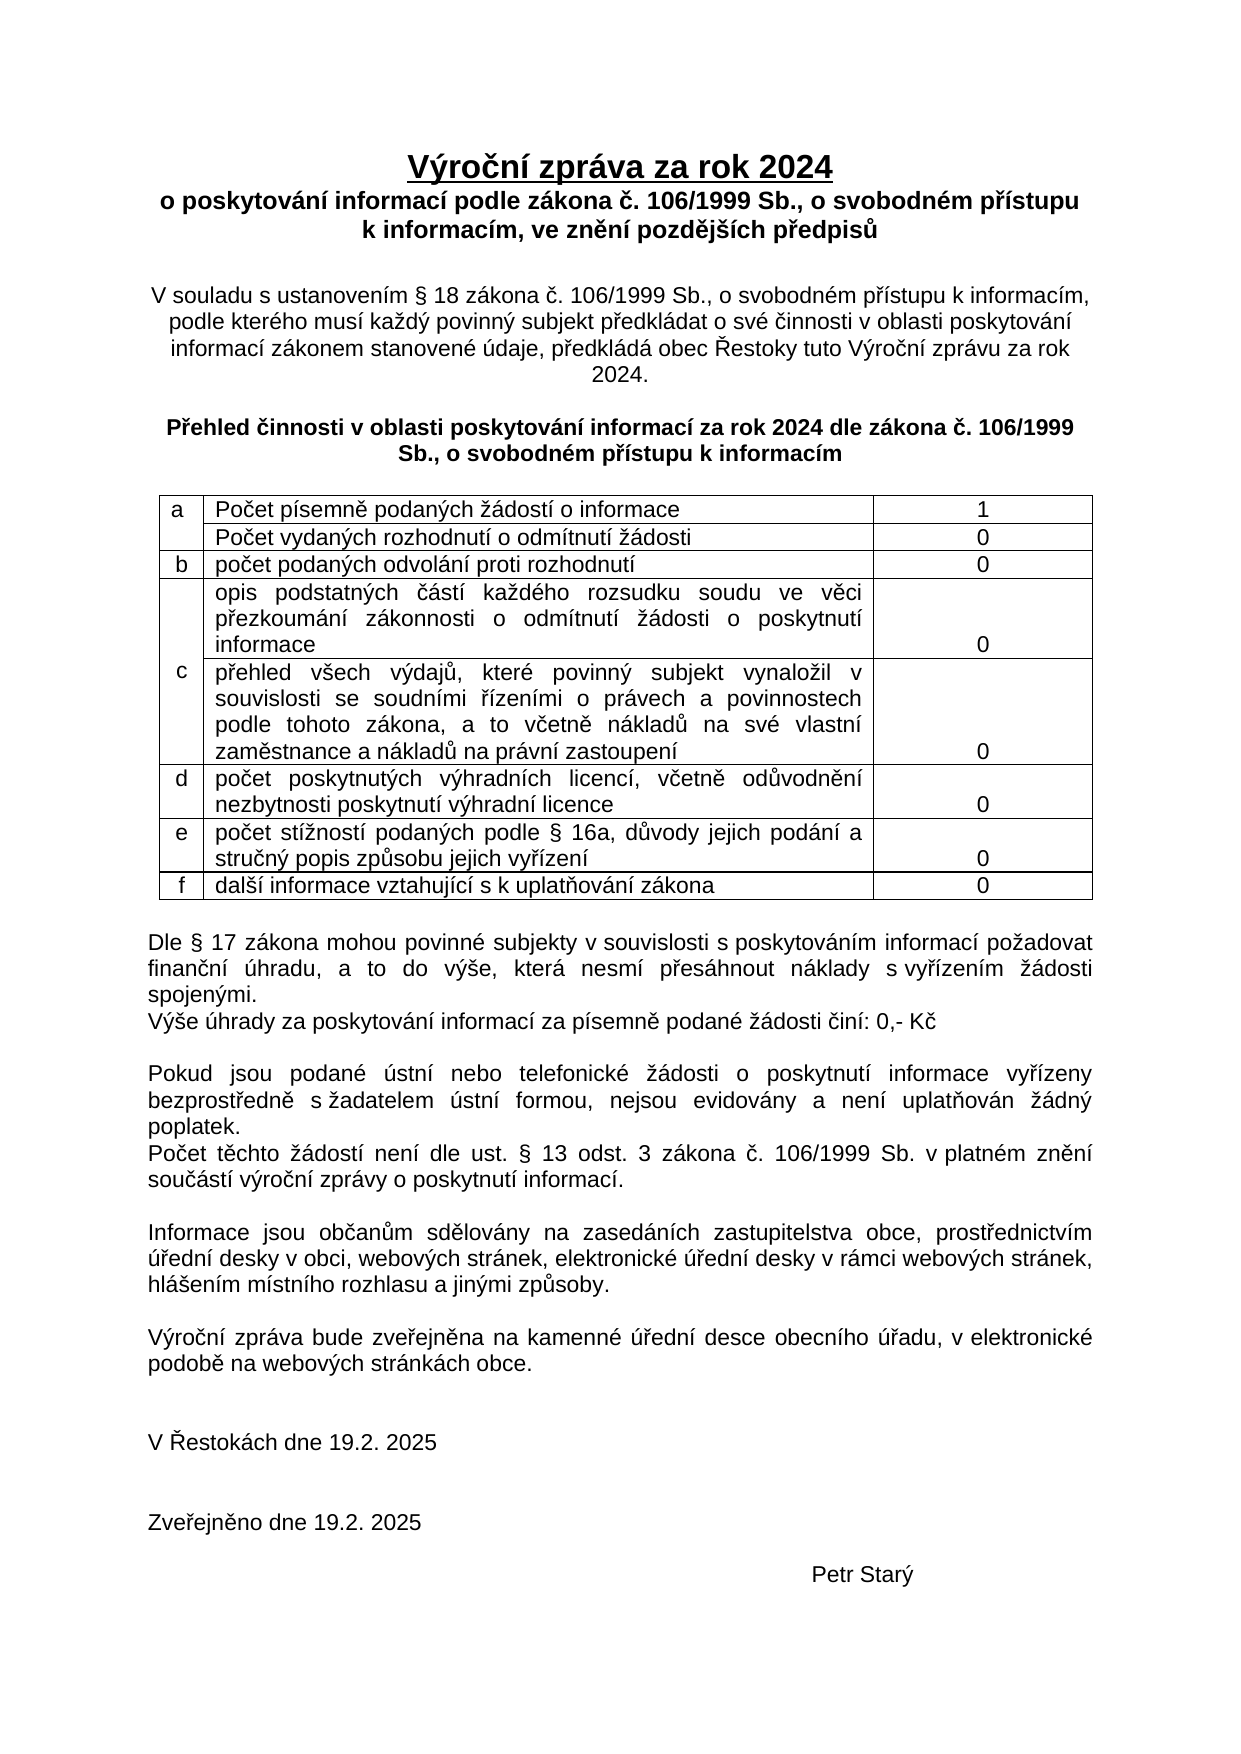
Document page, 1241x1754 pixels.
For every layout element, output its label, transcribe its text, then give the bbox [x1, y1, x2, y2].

table_header 1 [874, 496, 1092, 523]
text Zveřejněno dne 19.2. 2025 [148, 1508, 1093, 1535]
table_cell počet podaných odvolání proti rozhodnutí [204, 551, 873, 577]
table_header Počet písemně podaných žádostí o informace [204, 496, 873, 523]
table_cell počet poskytnutých výhradních licencí, včetně odůvodnění nezbytnosti poskytnutí výhradní licence [204, 765, 873, 818]
text Informace jsou občanům sdělovány na zasedáních zastupitelstva obce, prostřednictvím úřední desky v obci, webových stránek, elektronické úřední desky v rámci webových stránek, hlášením místního rozhlasu a jinými způsoby. [148, 1218, 1093, 1298]
table_cell 0 [874, 873, 1092, 899]
table_cell 0 [874, 579, 1092, 657]
table_cell c [160, 579, 203, 764]
text o poskytování informací podle zákona č. 106/1999 Sb., o svobodném přístupu k informacím, ve znění pozdějších předpisů [148, 186, 1093, 243]
text Počet těchto žádostí není dle ust. § 13 odst. 3 zákona č. 106/1999 Sb. v platném znění součástí výroční zprávy o poskytnutí informací. [148, 1139, 1093, 1192]
text V Řestokách dne 19.2. 2025 [148, 1429, 1093, 1456]
table_cell Počet vydaných rozhodnutí o odmítnutí žádosti [204, 524, 873, 550]
table_cell 0 [874, 659, 1092, 764]
text Dle § 17 zákona mohou povinné subjekty v souvislosti s poskytováním informací požadovat finanční úhradu, a to do výše, která nesmí přesáhnout náklady s vyřízením žádosti spojenými. [148, 929, 1093, 1008]
table_cell opis podstatných částí každého rozsudku soudu ve věci přezkoumání zákonnosti o odmítnutí žádosti o poskytnutí informace [204, 579, 873, 657]
table_cell přehled všech výdajů, které povinný subjekt vynaložil v souvislosti se soudními řízeními o právech a povinnostech podle tohoto zákona, a to včetně nákladů na své vlastní zaměstnance a nákladů na právní zastoupení [204, 659, 873, 764]
text Výše úhrady za poskytování informací za písemně podané žádosti činí: 0,- Kč [148, 1008, 1093, 1034]
table_cell 0 [874, 819, 1092, 871]
table_cell počet stížností podaných podle § 16a, důvody jejich podání a stručný popis způsobu jejich vyřízení [204, 819, 873, 871]
text Výroční zpráva za rok 2024 [148, 148, 1093, 186]
text Petr Starý [148, 1561, 1093, 1587]
text V souladu s ustanovením § 18 zákona č. 106/1999 Sb., o svobodném přístupu k informacím, podle kterého musí každý povinný subjekt předkládat o své činnosti v oblasti poskytování informací zákonem stanovené údaje, předkládá obec Řestoky tuto Výroční zprávu za rok 2024. [148, 282, 1093, 387]
text Pokud jsou podané ústní nebo telefonické žádosti o poskytnutí informace vyřízeny bezprostředně s žadatelem ústní formou, nejsou evidovány a není uplatňován žádný poplatek. [148, 1060, 1093, 1139]
table_cell e [160, 819, 203, 871]
table_cell f [160, 873, 203, 899]
table_header a [160, 496, 203, 550]
table_cell 0 [874, 765, 1092, 818]
table_cell b [160, 551, 203, 577]
text Výroční zpráva bude zveřejněna na kamenné úřední desce obecního úřadu, v elektronické podobě na webových stránkách obce. [148, 1324, 1093, 1377]
table_cell d [160, 765, 203, 818]
table_cell 0 [874, 551, 1092, 577]
table_cell 0 [874, 524, 1092, 550]
text Přehled činnosti v oblasti poskytování informací za rok 2024 dle zákona č. 106/1999 Sb., o svobodném přístupu k informacím [148, 414, 1093, 466]
table_cell další informace vztahující s k uplatňování zákona [204, 873, 873, 899]
